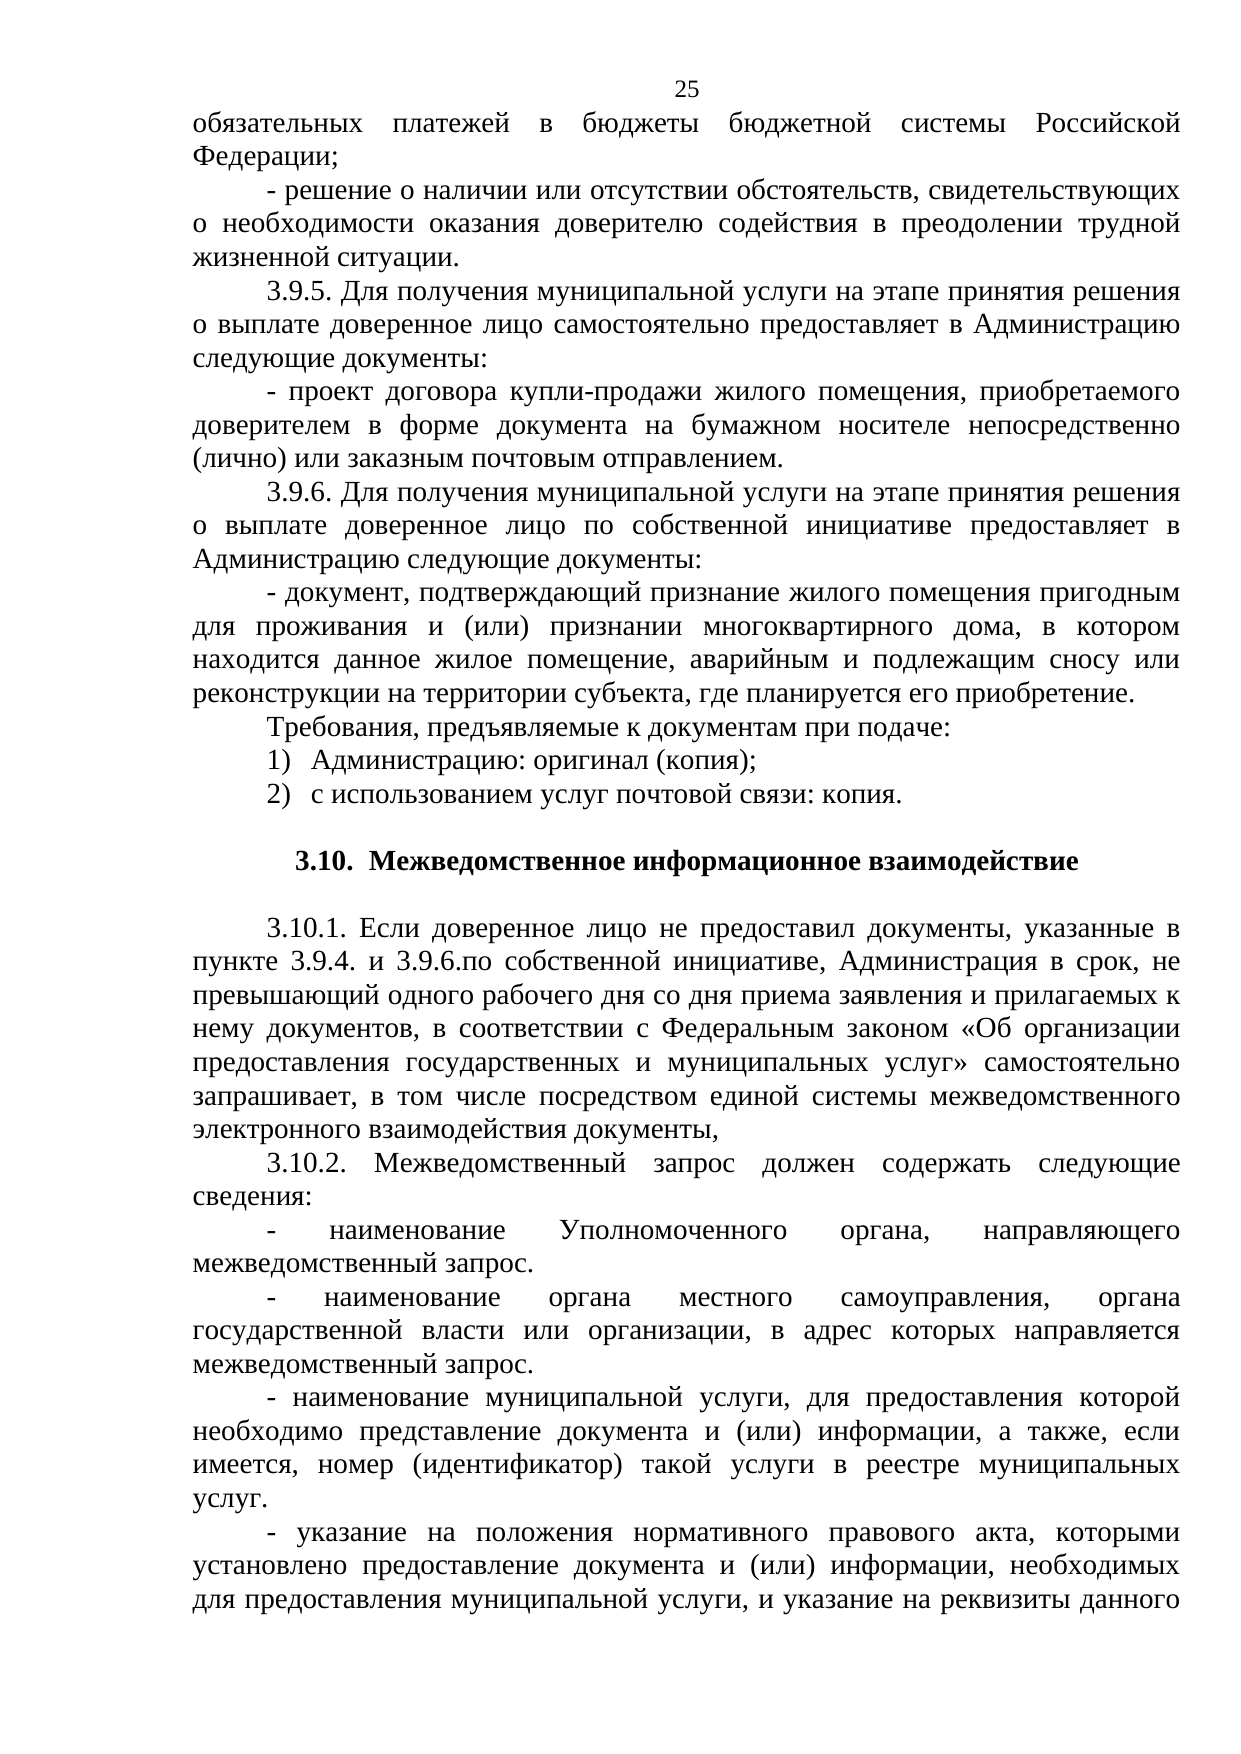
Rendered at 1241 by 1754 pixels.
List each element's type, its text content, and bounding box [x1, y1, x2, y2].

text - проект договора купли-продажи жилого помещения, приобретаемого доверителем в форме документа на бумажном носителе непосредственно (лично) или заказным почтовым отправлением. [192, 373, 1181, 474]
list Межведомственное информационное взаимодействие [192, 843, 1181, 876]
text - решение о наличии или отсутствии обстоятельств, свидетельствующих о необходимости оказания доверителю содействия в преодолении трудной жизненной ситуации. [192, 172, 1181, 273]
text 3.10.1. Если доверенное лицо не предоставил документы, указанные в пункте 3.9.4. и 3.9.6.по собственной инициативе, Администрация в срок, не превышающий одного рабочего дня со дня приема заявления и прилагаемых к нему документов, в соответствии с Федеральным законом «Об организации предоставления государственных и муниципальных услуг» самостоятельно запрашивает, в том числе посредством единой системы межведомственного электронного взаимодействия документы, [192, 910, 1181, 1145]
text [192, 1514, 1181, 1614]
text 1) Администрацию: оригинал (копия); [192, 742, 1181, 776]
text - наименование муниципальной услуги, для предоставления которой необходимо представление документа и (или) информации, а также, если имеется, номер (идентификатор) такой услуги в реестре муниципальных услуг. [192, 1379, 1181, 1514]
text - наименование органа местного самоуправления, органа государственной власти или организации, в адрес которых направляется межведомственный запрос. [192, 1279, 1181, 1379]
text - наименование Уполномоченного органа, направляющего межведомственный запрос. [192, 1212, 1181, 1279]
text 2) с использованием услуг почтовой связи: копия. [192, 776, 1181, 809]
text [192, 105, 1181, 172]
text Требования, предъявляемые к документам при подаче: [192, 709, 1181, 742]
text - документ, подтверждающий признание жилого помещения пригодным для проживания и (или) признании многоквартирного дома, в котором находится данное жилое помещение, аварийным и подлежащим сносу или реконструкции на территории субъекта, где планируется его приобретение. [192, 574, 1181, 709]
text 3.9.5. Для получения муниципальной услуги на этапе принятия решения о выплате доверенное лицо самостоятельно предоставляет в Администрацию следующие документы: [192, 273, 1181, 373]
text 3.9.6. Для получения муниципальной услуги на этапе принятия решения о выплате доверенное лицо по собственной инициативе предоставляет в Администрацию следующие документы: [192, 474, 1181, 574]
text 3.10.2. Межведомственный запрос должен содержать следующие сведения: [192, 1145, 1181, 1212]
